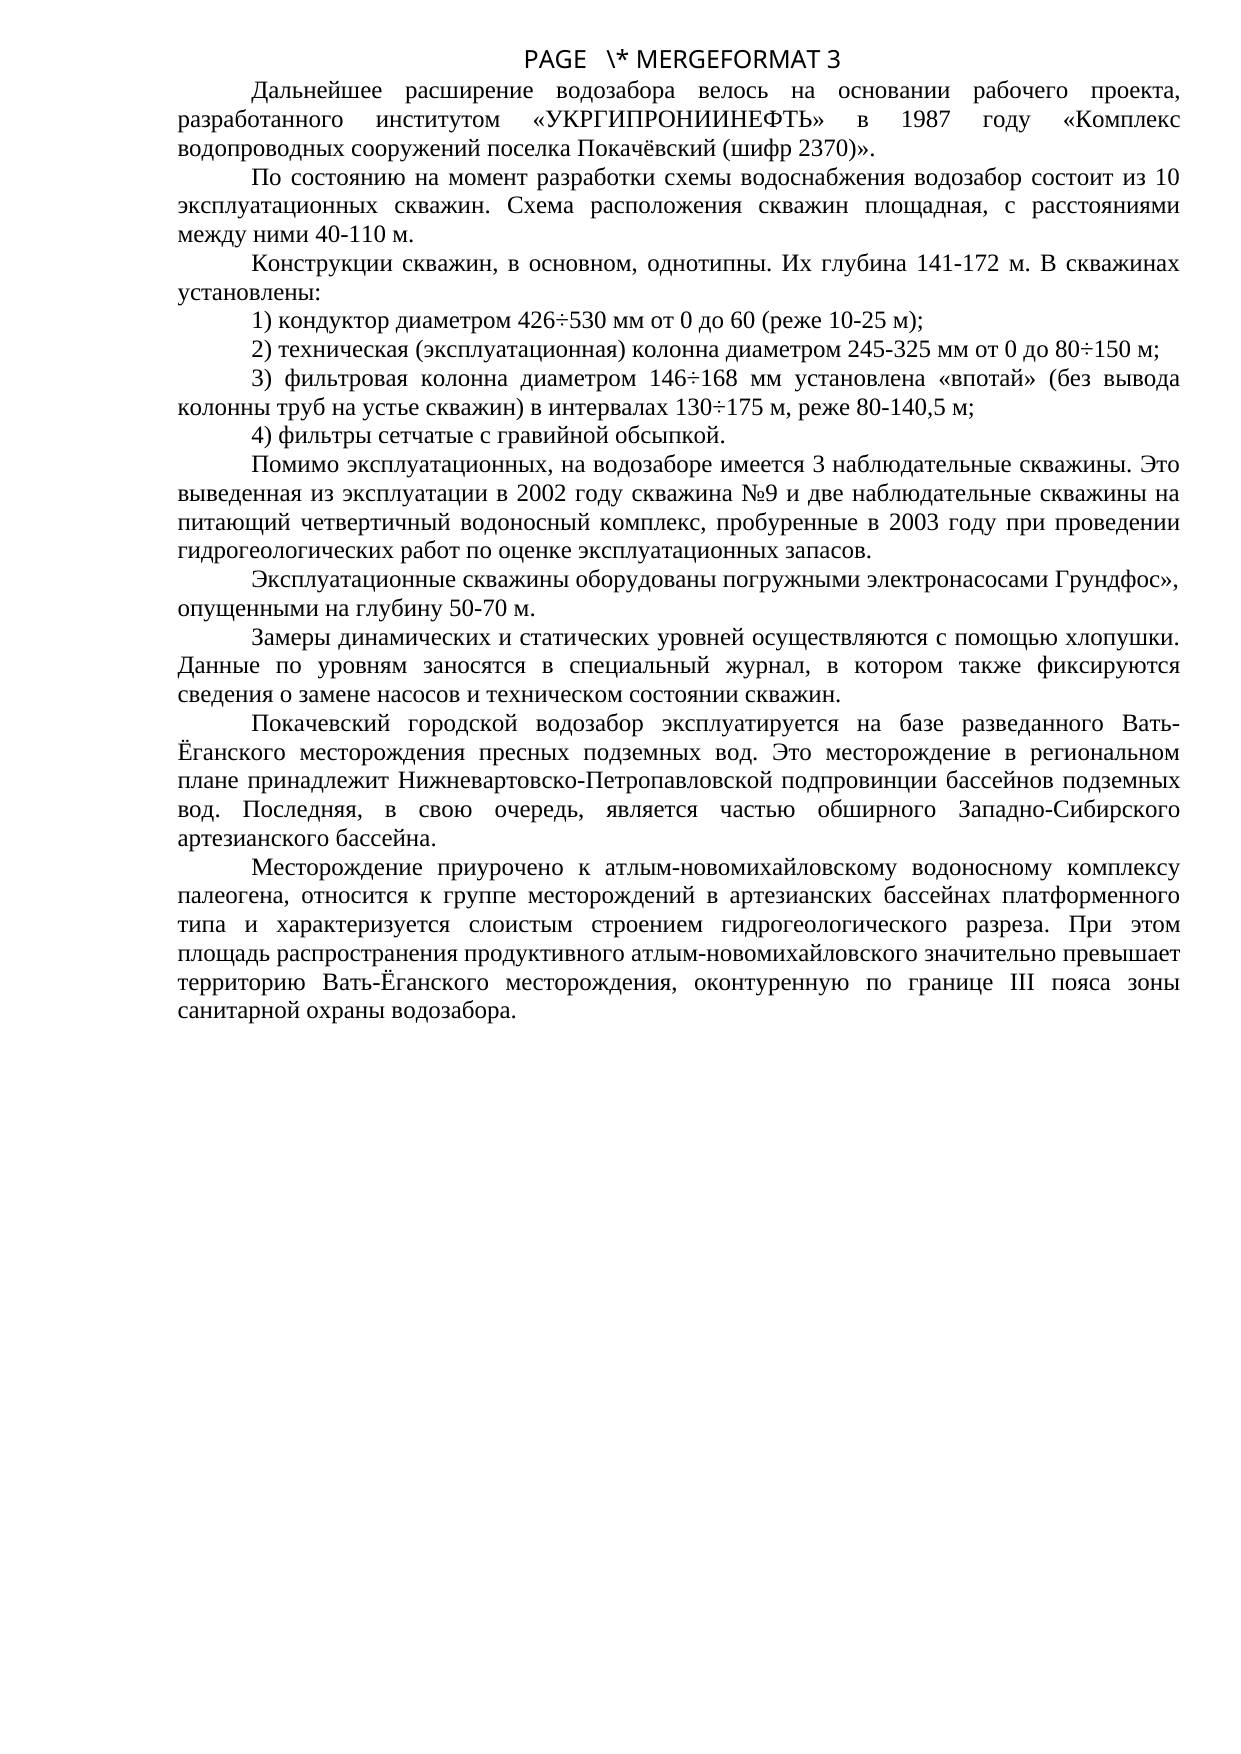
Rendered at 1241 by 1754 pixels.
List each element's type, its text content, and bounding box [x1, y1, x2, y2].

text Месторождение приурочено к атлым-новомихайловскому водоносному комплексу палеогена, относится к группе месторождений в артезианских бассейнах платформенного типа и характеризуется слоистым строением гидрогеологического разреза. При этом площадь распространения продуктивного атлым-новомихайловского значительно превышает территорию Вать-Ёганского месторождения, оконтуренную по границе III пояса зоны санитарной охраны водозабора. [177, 852, 1181, 1024]
text Покачевский городской водозабор эксплуатируется на базе разведанного Вать-Ёганского месторождения пресных подземных вод. Это месторождение в региональном плане принадлежит Нижневартовско-Петропавловской подпровинции бассейнов подземных вод. Последняя, в свою очередь, является частью обширного Западно-Сибирского артезианского бассейна. [177, 708, 1181, 852]
text Дальнейшее расширение водозабора велось на основании рабочего проекта, разработанного институтом «УКРГИПРОНИИНЕФТЬ» в 1987 году «Комплекс водопроводных сооружений поселка Покачёвский (шифр 2370)». [177, 75, 1181, 162]
text 2) техническая (эксплуатационная) колонна диаметром 245-325 мм от 0 до 80÷150 м; [177, 334, 1181, 363]
text Конструкции скважин, в основном, однотипны. Их глубина 141-172 м. В скважинах установлены: [177, 248, 1181, 305]
text Эксплуатационные скважины оборудованы погружными электронасосами Грундфос», опущенными на глубину 50-70 м. [177, 564, 1181, 622]
text По состоянию на момент разработки схемы водоснабжения водозабор состоит из 10 эксплуатационных скважин. Схема расположения скважин площадная, с расстояниями между ними 40-110 м. [177, 162, 1181, 248]
text 3) фильтровая колонна диаметром 146÷168 мм установлена «впотай» (без вывода колонны труб на устье скважин) в интервалах 130÷175 м, реже 80-140,5 м; [177, 363, 1181, 420]
text 1) кондуктор диаметром 426÷530 мм от 0 до 60 (реже 10-25 м); [177, 305, 1181, 334]
text Помимо эксплуатационных, на водозаборе имеется 3 наблюдательные скважины. Это выведенная из эксплуатации в 2002 году скважина №9 и две наблюдательные скважины на питающий четвертичный водоносный комплекс, пробуренные в 2003 году при проведении гидрогеологических работ по оценке эксплуатационных запасов. [177, 449, 1181, 564]
text 4) фильтры сетчатые с гравийной обсыпкой. [177, 420, 1181, 449]
text Замеры динамических и статических уровней осуществляются с помощью хлопушки. Данные по уровням заносятся в специальный журнал, в котором также фиксируются сведения о замене насосов и техническом состоянии скважин. [177, 622, 1181, 708]
